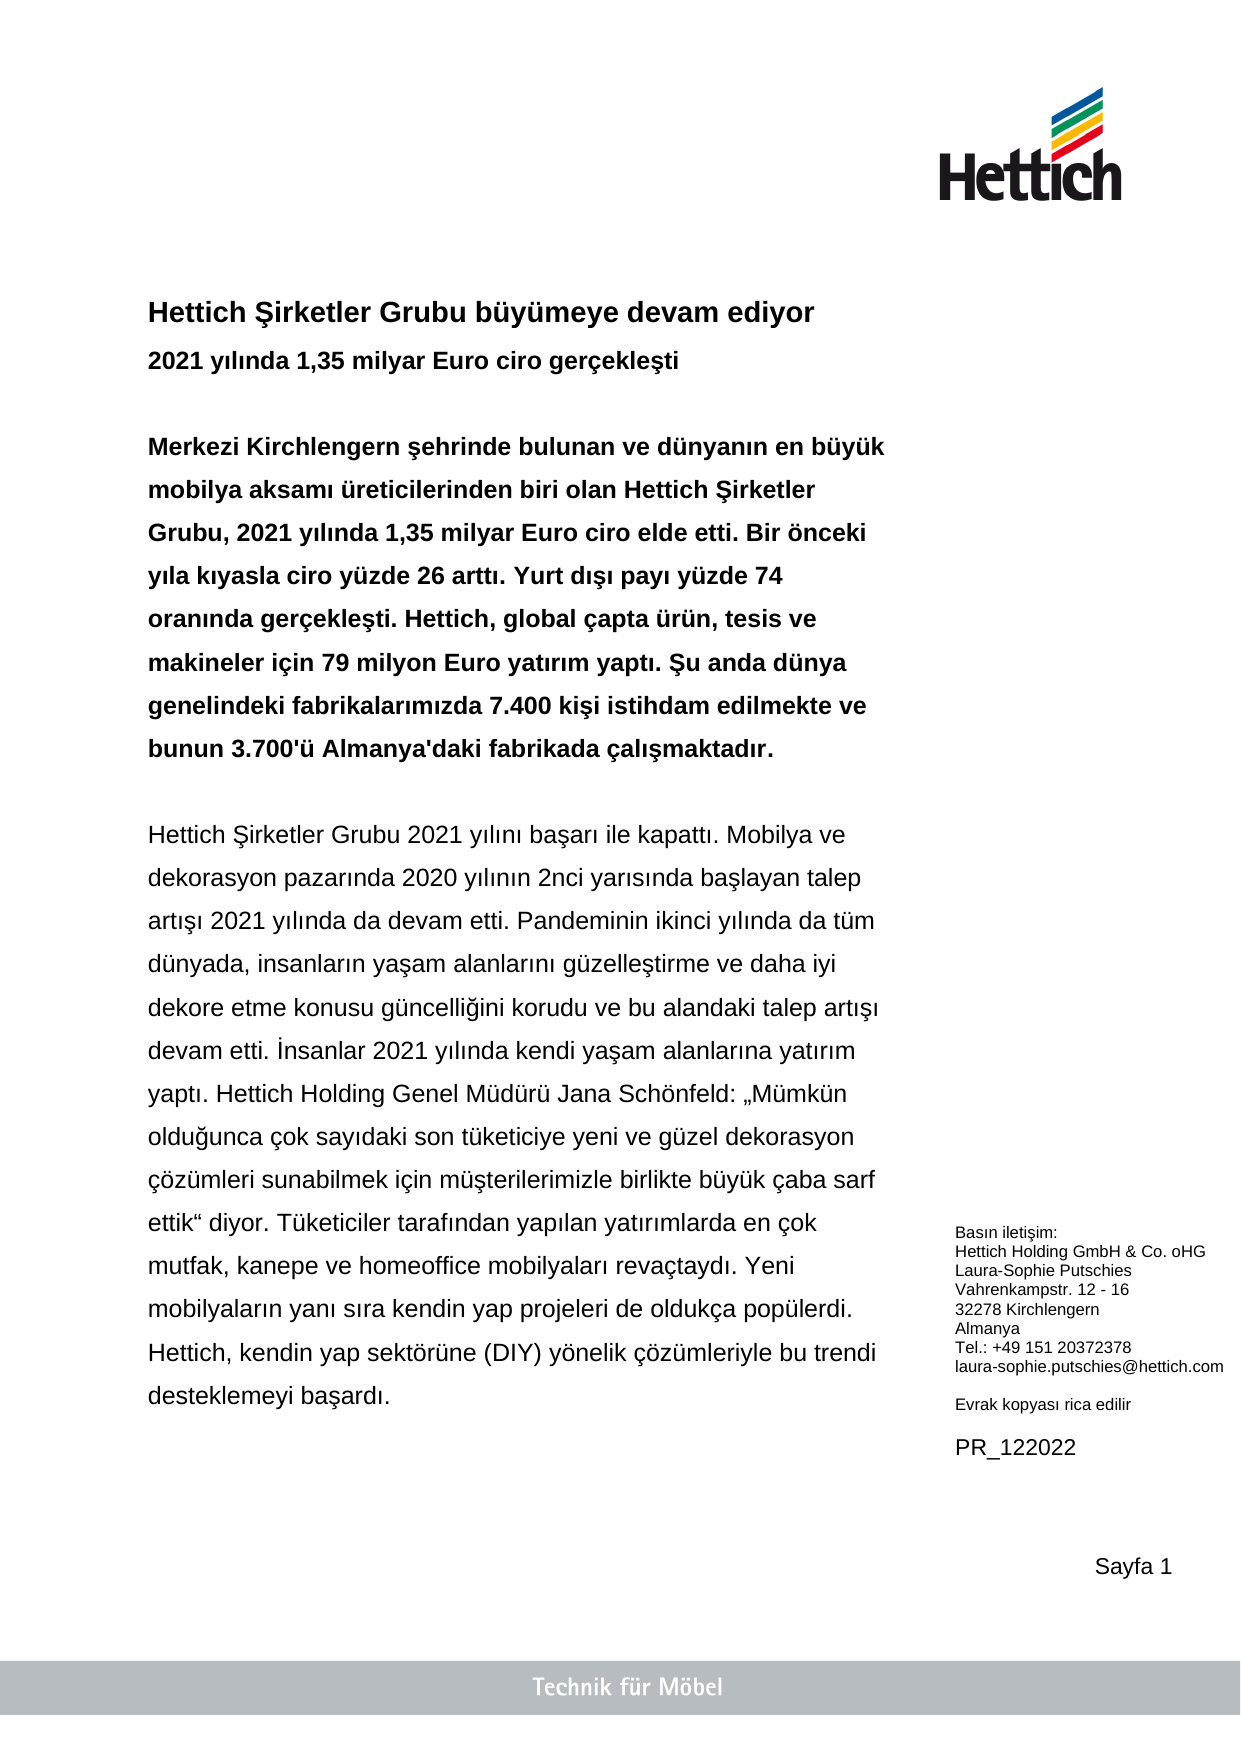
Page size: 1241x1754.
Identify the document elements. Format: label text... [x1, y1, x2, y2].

text Hettich Şirketler Grubu 2021 yılını başarı ile kapattı. Mobilya ve dekorasyon pazarında 2020 yılının 2nci yarısında başlayan talep artışı 2021 yılında da devam etti. Pandeminin ikinci yılında da tüm dünyada, insanların yaşam alanlarını güzelleştirme ve daha iyi dekore etme konusu güncelliğini korudu ve bu alandaki talep artışı devam etti. İnsanlar 2021 yılında kendi yaşam alanlarına yatırım yaptı. Hettich Holding Genel Müdürü Jana Schönfeld: „Mümkün olduğunca çok sayıdaki son tüketiciye yeni ve güzel dekorasyon çözümleri sunabilmek için müşterilerimizle birlikte büyük çaba sarf ettik“ diyor. Tüketiciler tarafından yapılan yatırımlarda en çok mutfak, kanepe ve homeoffice mobilyaları revaçtaydı. Yeni mobilyaların yanı sıra kendin yap projeleri de oldukça popülerdi. Hettich, kendin yap sektörüne (DIY) yönelik çözümleriyle bu trendi desteklemeyi başardı. [148, 820, 887, 1409]
text 2021 yılında 1,35 milyar Euro ciro gerçekleşti [148, 346, 946, 374]
text Hettich Şirketler Grubu büyümeye devam ediyor [148, 295, 946, 329]
text Merkezi Kirchlengern şehrinde bulunan ve dünyanın en büyük mobilya aksamı üreticilerinden biri olan Hettich Şirketler Grubu, 2021 yılında 1,35 milyar Euro ciro elde etti. Bir önceki yıla kıyasla ciro yüzde 26 arttı. Yurt dışı payı yüzde 74 oranında gerçekleşti. Hettich, global çapta ürün, tesis ve makineler için 79 milyon Euro yatırım yaptı. Şu anda dünya genelindeki fabrikalarımızda 7.400 kişi istihdam edilmekte ve bunun 3.700'ü Almanya'daki fabrikada çalışmaktadır. [148, 432, 887, 762]
picture [0, 6, 1241, 263]
picture [0, 1598, 1241, 1715]
